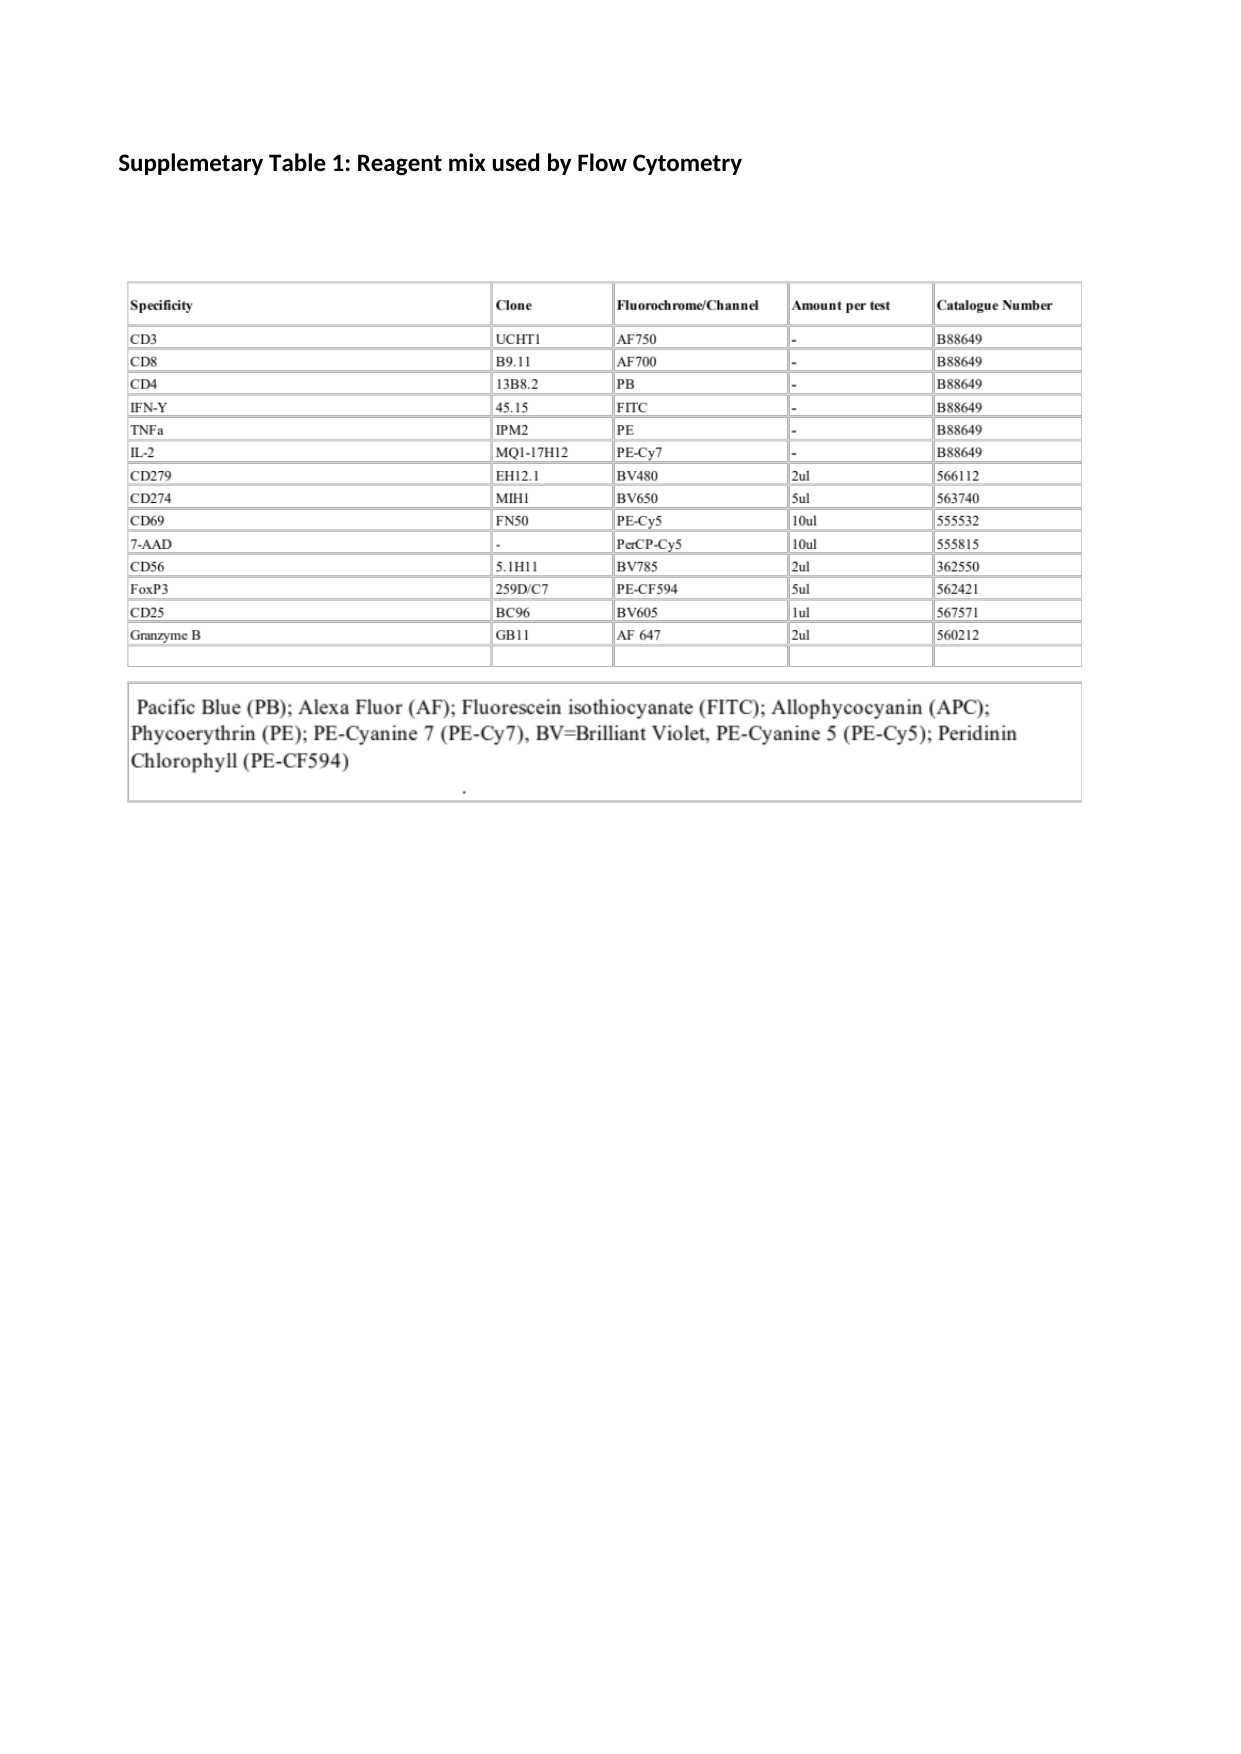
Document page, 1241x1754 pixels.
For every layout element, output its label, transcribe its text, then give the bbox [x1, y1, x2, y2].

text Supplemetary Table 1: Reagent mix used by Flow Cytometry [118, 148, 1122, 178]
